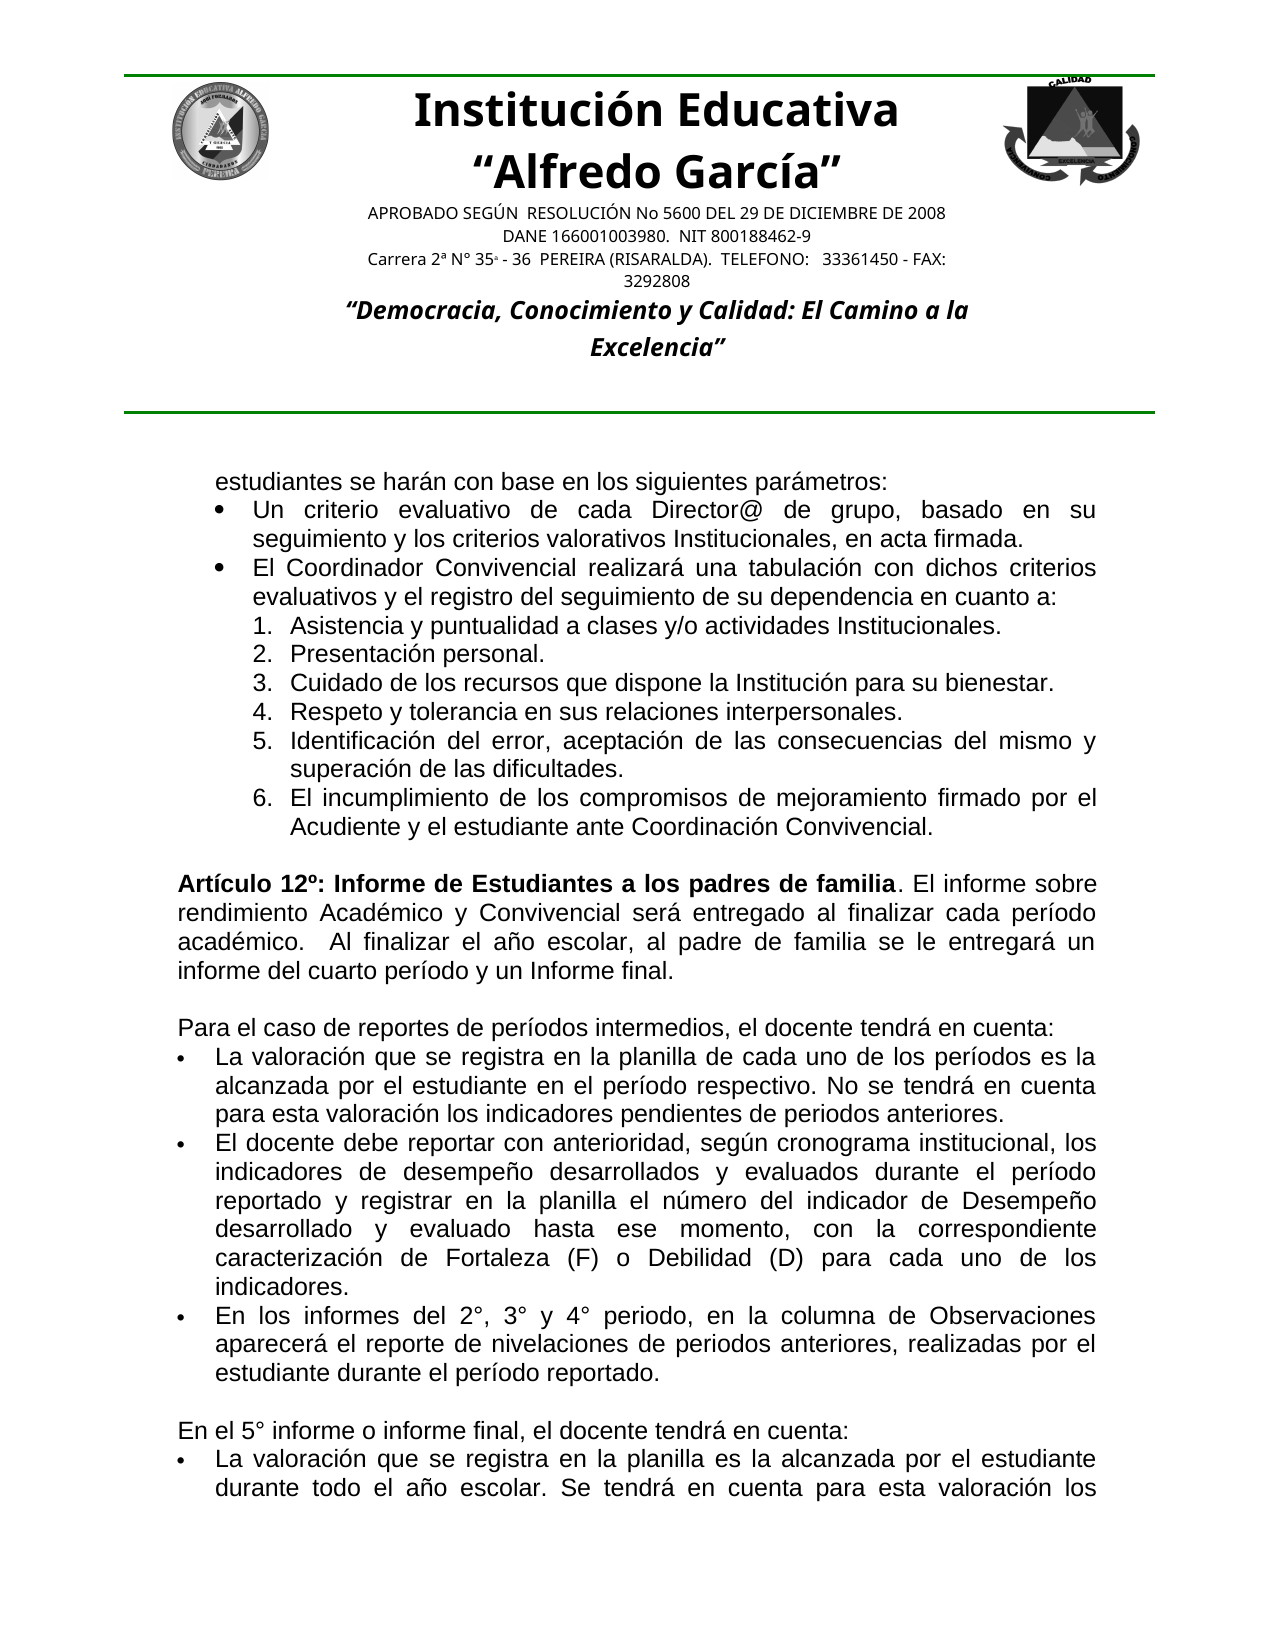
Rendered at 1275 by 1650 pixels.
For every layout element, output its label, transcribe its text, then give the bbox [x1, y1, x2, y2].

text En el 5° informe o informe final, el docente tendrá en cuenta: [177, 1416, 1098, 1444]
text Artículo 12º: Informe de Estudiantes a los padres de familia. El informe sobre rendimiento Académico y Convivencial será entregado al finalizar cada período académico. Al finalizar el año escolar, al padre de familia se le entregará un informe del cuarto período y un Informe final. [177, 869, 1098, 984]
list El Coordinador Convivencial realizará una tabulación con dichos criterios evaluativos y el registro del seguimiento de su dependencia en cuanto a: [215, 553, 1098, 611]
list El docente debe reportar con anterioridad, según cronograma institucional, los indicadores de desempeño desarrollados y evaluados durante el período reportado y registrar en la planilla el número del indicador de Desempeño desarrollado y evaluado hasta ese momento, con la correspondiente caracterización de Fortaleza (F) o Debilidad (D) para cada uno de los indicadores. [177, 1128, 1098, 1301]
list Cuidado de los recursos que dispone la Institución para su bienestar. [252, 668, 1098, 697]
list Presentación personal. [252, 639, 1098, 668]
list Respeto y tolerancia en sus relaciones interpersonales. [252, 697, 1098, 726]
list En los informes del 2°, 3° y 4° periodo, en la columna de Observaciones aparecerá el reporte de nivelaciones de periodos anteriores, realizadas por el estudiante durante el período reportado. [177, 1301, 1098, 1387]
list Asistencia y puntualidad a clases y/o actividades Institucionales. [252, 611, 1098, 639]
list Un criterio evaluativo de cada Director@ de grupo, basado en su seguimiento y los criterios valorativos Institucionales, en acta firmada. [215, 496, 1098, 553]
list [177, 467, 1098, 496]
list El incumplimiento de los compromisos de mejoramiento firmado por el Acudiente y el estudiante ante Coordinación Convivencial. [252, 783, 1098, 841]
list La valoración que se registra en la planilla de cada uno de los períodos es la alcanzada por el estudiante en el período respectivo. No se tendrá en cuenta para esta valoración los indicadores pendientes de periodos anteriores. [177, 1042, 1098, 1128]
list Identificación del error, aceptación de las consecuencias del mismo y superación de las dificultades. [252, 726, 1098, 783]
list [177, 1444, 1098, 1502]
text Para el caso de reportes de períodos intermedios, el docente tendrá en cuenta: [177, 1013, 1098, 1042]
